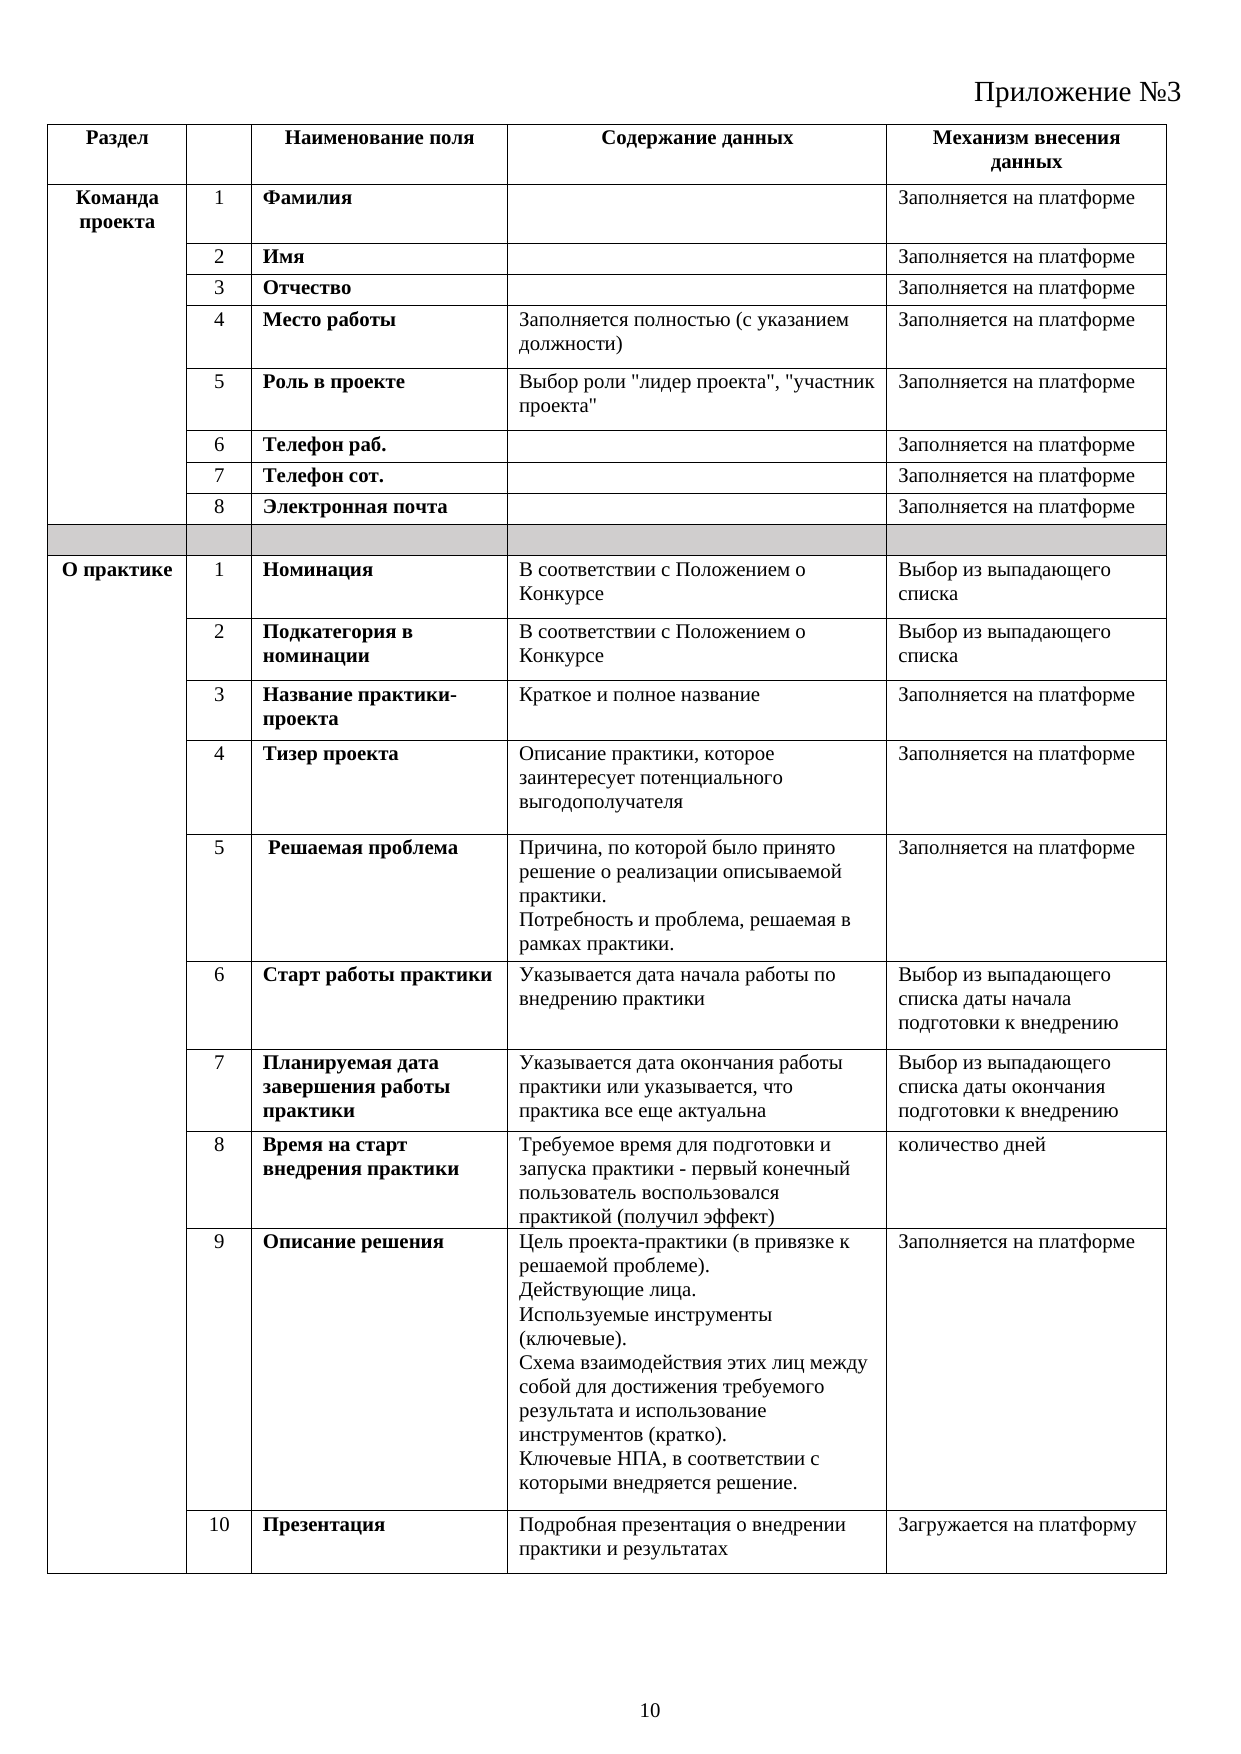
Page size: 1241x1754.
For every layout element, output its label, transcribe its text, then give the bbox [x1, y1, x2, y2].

table_cell Решаемая проблема [252, 835, 507, 961]
table_cell 1 [187, 556, 251, 618]
table_cell Описание практики, которое заинтересует потенциального выгодополучателя [508, 741, 886, 833]
table_cell количество дней [887, 1132, 1166, 1228]
table_header Содержание данных [508, 125, 886, 183]
table_cell 2 [187, 619, 251, 680]
table_cell Причина, по которой было принято решение о реализации описываемой практики. Потребность и проблема, решаемая в рамках практики. [508, 835, 886, 961]
table_cell [508, 244, 886, 274]
table_cell Заполняется на платформе [887, 431, 1166, 462]
table_cell 9 [187, 1229, 251, 1510]
table_cell Заполняется на платформе [887, 463, 1166, 493]
table_cell 1 [187, 185, 251, 243]
table_cell Выбор из выпадающего списка [887, 619, 1166, 680]
table_cell Команда проекта [48, 185, 186, 524]
table_cell О практике [48, 556, 186, 1573]
table_cell [252, 525, 507, 555]
table_cell [48, 525, 186, 555]
table_cell Заполняется на платформе [887, 369, 1166, 430]
table_cell 8 [187, 494, 251, 524]
table_cell [508, 525, 886, 555]
table_cell 7 [187, 463, 251, 493]
table_cell Указывается дата начала работы по внедрению практики [508, 962, 886, 1049]
table_header Механизм внесения данных [887, 125, 1166, 183]
table_cell [508, 275, 886, 305]
table_cell Имя [252, 244, 507, 274]
table_cell Заполняется на платформе [887, 1229, 1166, 1510]
table_cell Тизер проекта [252, 741, 507, 833]
table_cell [508, 431, 886, 462]
table_cell Подробная презентация о внедрении практики и результатах [508, 1511, 886, 1573]
table_cell Планируемая дата завершения работы практики [252, 1050, 507, 1131]
table_cell Выбор роли "лидер проекта", "участник проекта" [508, 369, 886, 430]
table_cell Краткое и полное название [508, 681, 886, 740]
table_cell Выбор из выпадающего списка даты начала подготовки к внедрению [887, 962, 1166, 1049]
table_cell Заполняется на платформе [887, 306, 1166, 368]
table_cell 3 [187, 275, 251, 305]
table_cell Заполняется на платформе [887, 741, 1166, 833]
table_cell Презентация [252, 1511, 507, 1573]
table_cell Указывается дата окончания работы практики или указывается, что практика все еще актуальна [508, 1050, 886, 1131]
table_cell Заполняется полностью (с указанием должности) [508, 306, 886, 368]
table_cell Старт работы практики [252, 962, 507, 1049]
table_cell Цель проекта-практики (в привязке к решаемой проблеме). Действующие лица. Используемые инструменты (ключевые). Схема взаимодействия этих лиц между собой для достижения требуемого результата и использование инструментов (кратко). Ключевые НПА, в соответствии с которыми внедряется решение. [508, 1229, 886, 1510]
table_cell 2 [187, 244, 251, 274]
table_cell Описание решения [252, 1229, 507, 1510]
table_cell 7 [187, 1050, 251, 1131]
table_cell Заполняется на платформе [887, 275, 1166, 305]
table_cell Заполняется на платформе [887, 835, 1166, 961]
table_cell Номинация [252, 556, 507, 618]
table_cell 5 [187, 369, 251, 430]
table_cell Телефон сот. [252, 463, 507, 493]
table_cell Роль в проекте [252, 369, 507, 430]
table_cell [508, 185, 886, 243]
table_cell Название практики-проекта [252, 681, 507, 740]
table_cell 4 [187, 306, 251, 368]
table_cell 4 [187, 741, 251, 833]
table_cell 3 [187, 681, 251, 740]
table_cell Загружается на платформу [887, 1511, 1166, 1573]
list Приложение №3 [118, 74, 1181, 107]
table_cell [187, 525, 251, 555]
table_cell 8 [187, 1132, 251, 1228]
table_cell Заполняется на платформе [887, 681, 1166, 740]
table_cell Электронная почта [252, 494, 507, 524]
table_cell В соответствии с Положением о Конкурсе [508, 556, 886, 618]
table_cell Время на старт внедрения практики [252, 1132, 507, 1228]
table_cell Требуемое время для подготовки и запуска практики - первый конечный пользователь воспользовался практикой (получил эффект) [508, 1132, 886, 1228]
table_header Наименование поля [252, 125, 507, 183]
table_cell 6 [187, 431, 251, 462]
table_cell Фамилия [252, 185, 507, 243]
table_cell Отчество [252, 275, 507, 305]
table_cell Выбор из выпадающего списка даты окончания подготовки к внедрению [887, 1050, 1166, 1131]
table_header Раздел [48, 125, 186, 183]
table_cell Подкатегория в номинации [252, 619, 507, 680]
table_cell [887, 525, 1166, 555]
table_cell В соответствии с Положением о Конкурсе [508, 619, 886, 680]
table_cell 5 [187, 835, 251, 961]
table_cell Заполняется на платформе [887, 494, 1166, 524]
table_header [187, 125, 251, 183]
table_cell Телефон раб. [252, 431, 507, 462]
table_cell 10 [187, 1511, 251, 1573]
table_cell Выбор из выпадающего списка [887, 556, 1166, 618]
table_cell [508, 463, 886, 493]
table_cell Место работы [252, 306, 507, 368]
table_cell [508, 494, 886, 524]
table_cell Заполняется на платформе [887, 185, 1166, 243]
table_cell Заполняется на платформе [887, 244, 1166, 274]
table_cell 6 [187, 962, 251, 1049]
